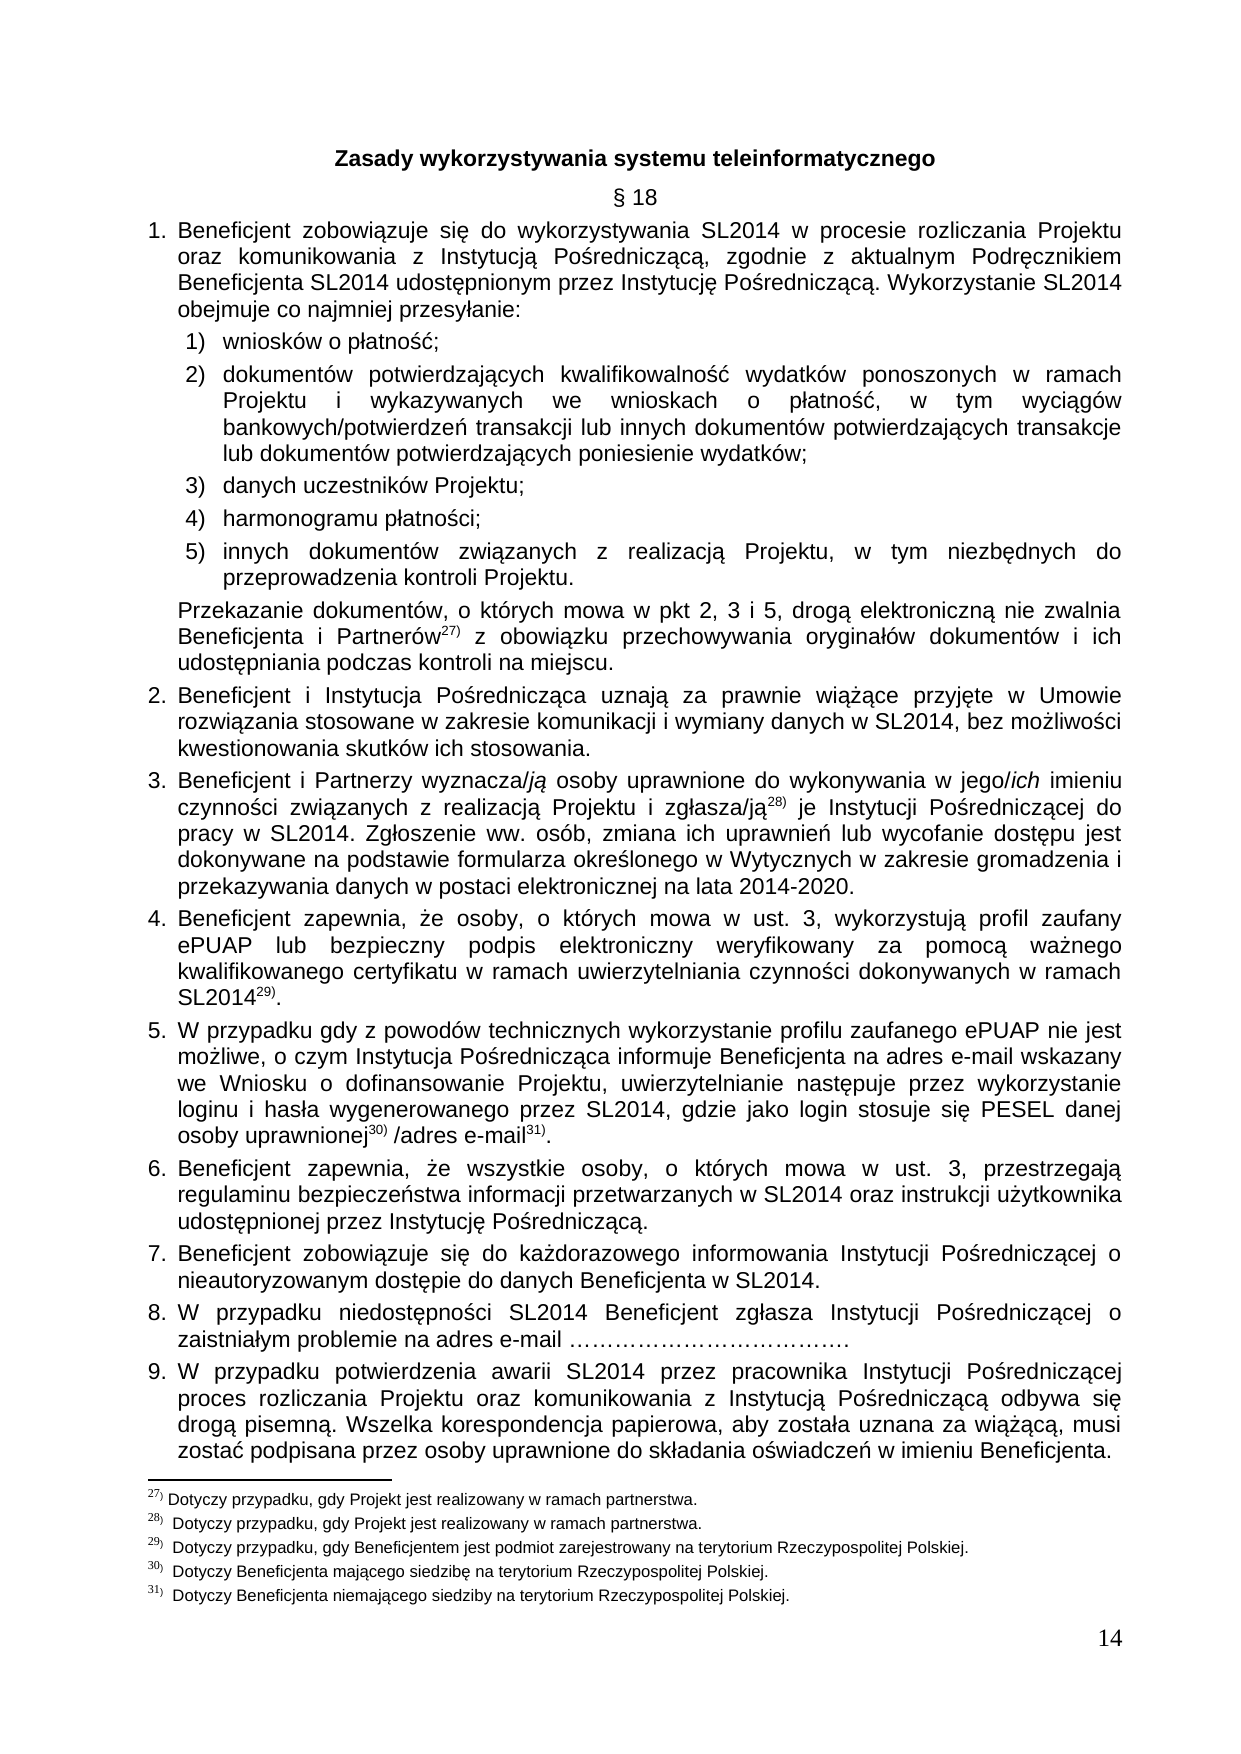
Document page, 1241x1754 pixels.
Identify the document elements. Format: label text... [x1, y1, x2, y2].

list Beneficjent zobowiązuje się do każdorazowego informowania Instytucji Pośredniczącej o nieautoryzowanym dostępie do danych Beneficjenta w SL2014. [148, 1240, 1122, 1293]
list dokumentów potwierdzających kwalifikowalność wydatków ponoszonych w ramach Projektu i wykazywanych we wnioskach o płatność, w tym wyciągów bankowych/potwierdzeń transakcji lub innych dokumentów potwierdzających transakcje lub dokumentów potwierdzających poniesienie wydatków; [185, 361, 1122, 466]
list W przypadku niedostępności SL2014 Beneficjent zgłasza Instytucji Pośredniczącej o zaistniałym problemie na adres e-mail ………………………………. [148, 1299, 1122, 1352]
list innych dokumentów związanych z realizacją Projektu, w tym niezbędnych do przeprowadzenia kontroli Projektu. [185, 538, 1122, 590]
list harmonogramu płatności; [185, 505, 1122, 531]
list W przypadku gdy z powodów technicznych wykorzystanie profilu zaufanego ePUAP nie jest możliwe, o czym Instytucja Pośrednicząca informuje Beneficjenta na adres e-mail wskazany we Wniosku o dofinansowanie Projektu, uwierzytelnianie następuje przez wykorzystanie loginu i hasła wygenerowanego przez SL2014, gdzie jako login stosuje się PESEL danej osoby uprawnionej) /adres e-mail). [148, 1017, 1122, 1149]
list W przypadku potwierdzenia awarii SL2014 przez pracownika Instytucji Pośredniczącej proces rozliczania Projektu oraz komunikowania z Instytucją Pośredniczącą odbywa się drogą pisemną. Wszelka korespondencja papierowa, aby została uznana za wiążącą, musi zostać podpisana przez osoby uprawnione do składania oświadczeń w imieniu Beneficjenta. [148, 1358, 1122, 1464]
list danych uczestników Projektu; [185, 472, 1122, 499]
list Beneficjent i Instytucja Pośrednicząca uznają za prawnie wiążące przyjęte w Umowie rozwiązania stosowane w zakresie komunikacji i wymiany danych w SL2014, bez możliwości kwestionowania skutków ich stosowania. [148, 682, 1122, 761]
subtitle Zasady wykorzystywania systemu teleinformatycznego [148, 144, 1122, 171]
list Beneficjent zobowiązuje się do wykorzystywania SL2014 w procesie rozliczania Projektu oraz komunikowania z Instytucją Pośredniczącą, zgodnie z aktualnym Podręcznikiem Beneficjenta SL2014 udostępnionym przez Instytucję Pośredniczącą. Wykorzystanie SL2014 obejmuje co najmniej przesyłanie: [148, 217, 1122, 322]
list Beneficjent zapewnia, że wszystkie osoby, o których mowa w ust. 3, przestrzegają regulaminu bezpieczeństwa informacji przetwarzanych w SL2014 oraz instrukcji użytkownika udostępnionej przez Instytucję Pośredniczącą. [148, 1155, 1122, 1234]
list Beneficjent zapewnia, że osoby, o których mowa w ust. 3, wykorzystują profil zaufany ePUAP lub bezpieczny podpis elektroniczny weryfikowany za pomocą ważnego kwalifikowanego certyfikatu w ramach uwierzytelniania czynności dokonywanych w ramach SL2014). [148, 905, 1122, 1011]
list Beneficjent i Partnerzy wyznacza/ją osoby uprawnione do wykonywania w jego/ich imieniu czynności związanych z realizacją Projektu i zgłasza/ją) je Instytucji Pośredniczącej do pracy w SL2014. Zgłoszenie ww. osób, zmiana ich uprawnień lub wycofanie dostępu jest dokonywane na podstawie formularza określonego w Wytycznych w zakresie gromadzenia i przekazywania danych w postaci elektronicznej na lata 2014-2020. [148, 767, 1122, 899]
list wniosków o płatność; [185, 328, 1122, 354]
subtitle § 18 [148, 184, 1122, 210]
text Przekazanie dokumentów, o których mowa w pkt 2, 3 i 5, drogą elektroniczną nie zwalnia Beneficjenta i Partnerów) z obowiązku przechowywania oryginałów dokumentów i ich udostępniania podczas kontroli na miejscu. [177, 597, 1122, 676]
